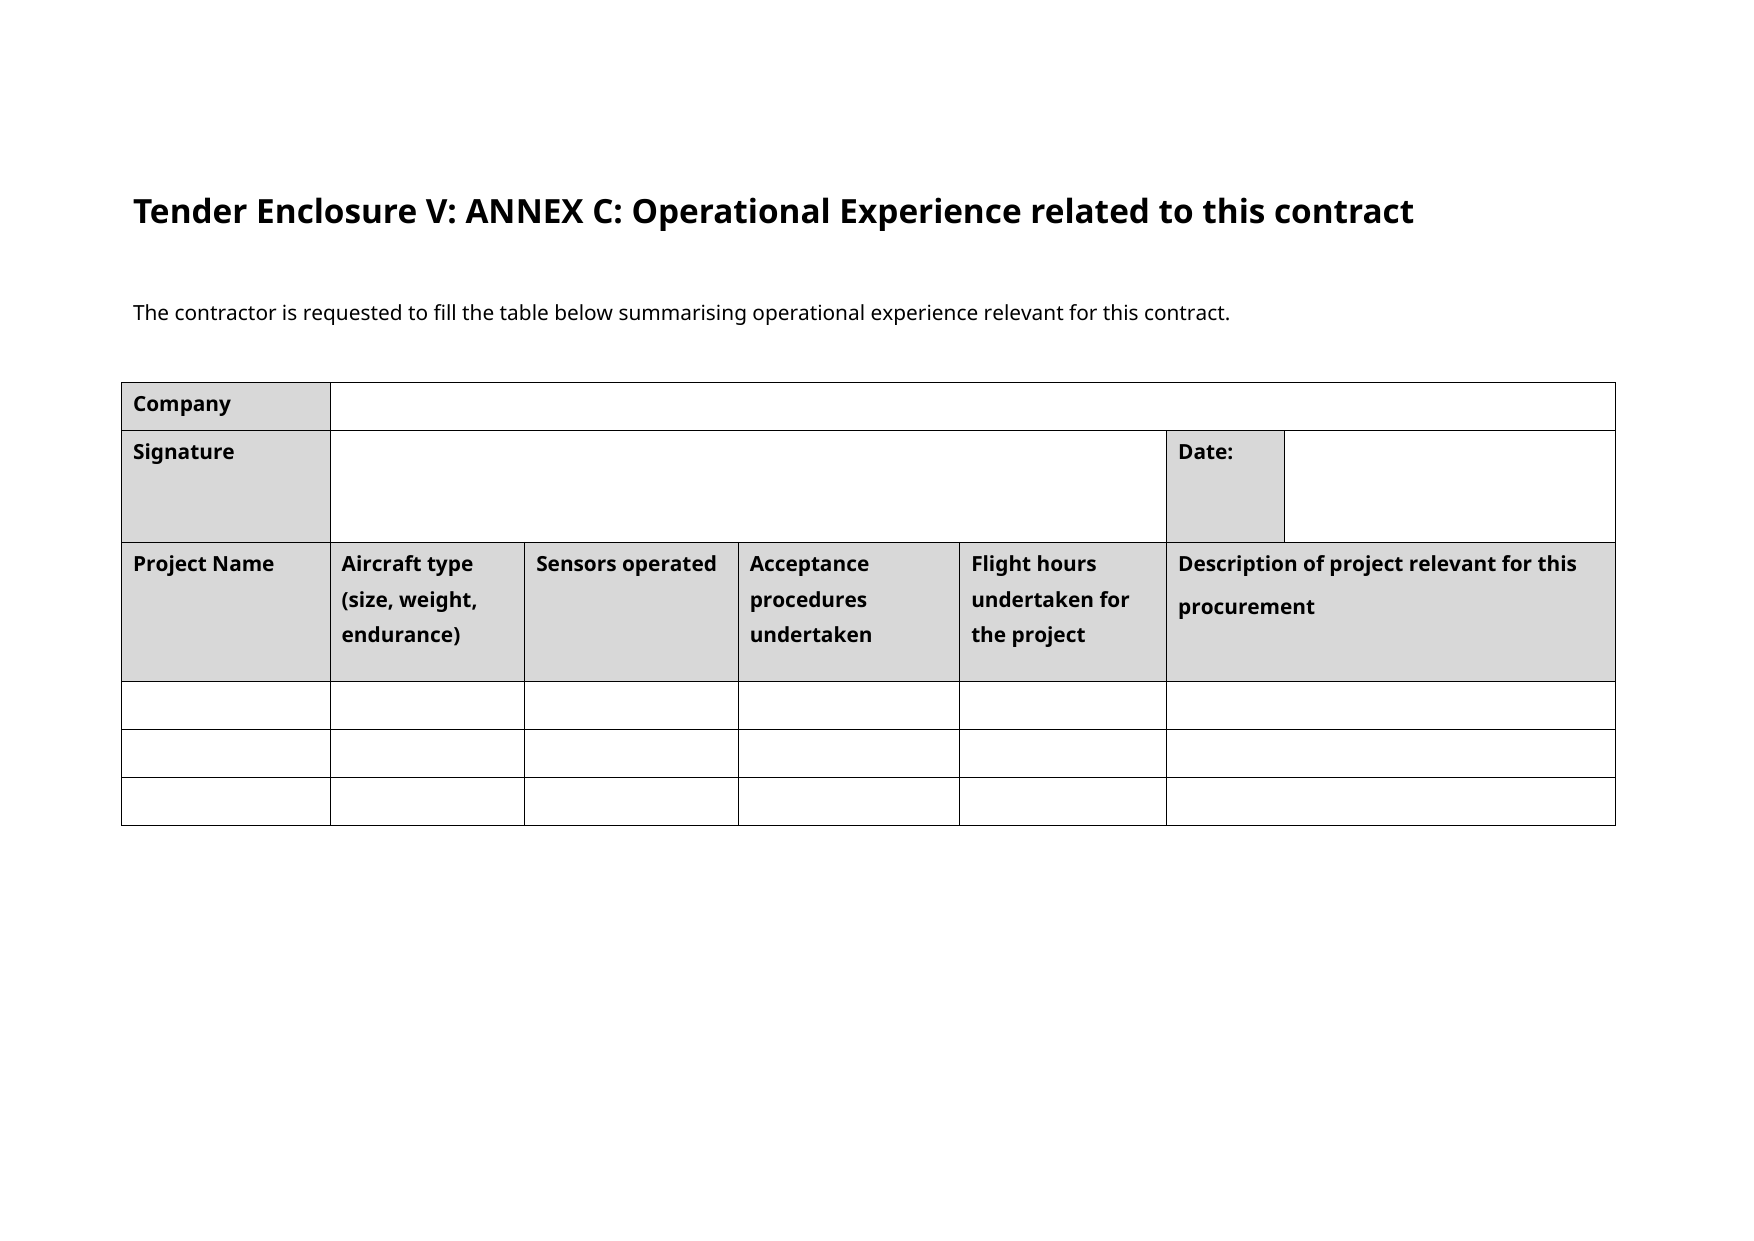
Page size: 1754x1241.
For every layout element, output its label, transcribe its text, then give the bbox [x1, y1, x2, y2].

table_cell [1285, 431, 1615, 542]
table_cell [122, 730, 330, 777]
text The contractor is requested to fill the table below summarising operational experience relevant for this contract. [133, 298, 1604, 327]
table_cell Date: [1167, 431, 1284, 542]
table_cell Project Name [122, 543, 330, 681]
table_header [331, 383, 1615, 430]
table_cell [960, 682, 1166, 729]
table_cell [739, 682, 959, 729]
table_cell Flight hours undertaken for the project [960, 543, 1166, 681]
table_cell Signature [122, 431, 330, 542]
table_cell Aircraft type (size, weight, endurance) [331, 543, 524, 681]
table_cell [739, 730, 959, 777]
table_cell [331, 730, 524, 777]
table_cell [525, 730, 738, 777]
table_cell [739, 778, 959, 825]
table_cell Description of project relevant for this procurement [1167, 543, 1615, 681]
table_cell [122, 778, 330, 825]
table_cell [331, 682, 524, 729]
table_cell [960, 778, 1166, 825]
table_cell Sensors operated [525, 543, 738, 681]
table_cell [1167, 778, 1615, 825]
table_cell [1167, 682, 1615, 729]
subtitle Tender Enclosure V: ANNEX C: Operational Experience related to this contract [133, 187, 1604, 233]
table_header Company [122, 383, 330, 430]
table_cell [525, 682, 738, 729]
table_cell [525, 778, 738, 825]
table_cell [960, 730, 1166, 777]
table_cell [122, 682, 330, 729]
table_cell Acceptance procedures undertaken [739, 543, 959, 681]
table_cell [1167, 730, 1615, 777]
table_cell [331, 431, 1166, 542]
table_cell [331, 778, 524, 825]
